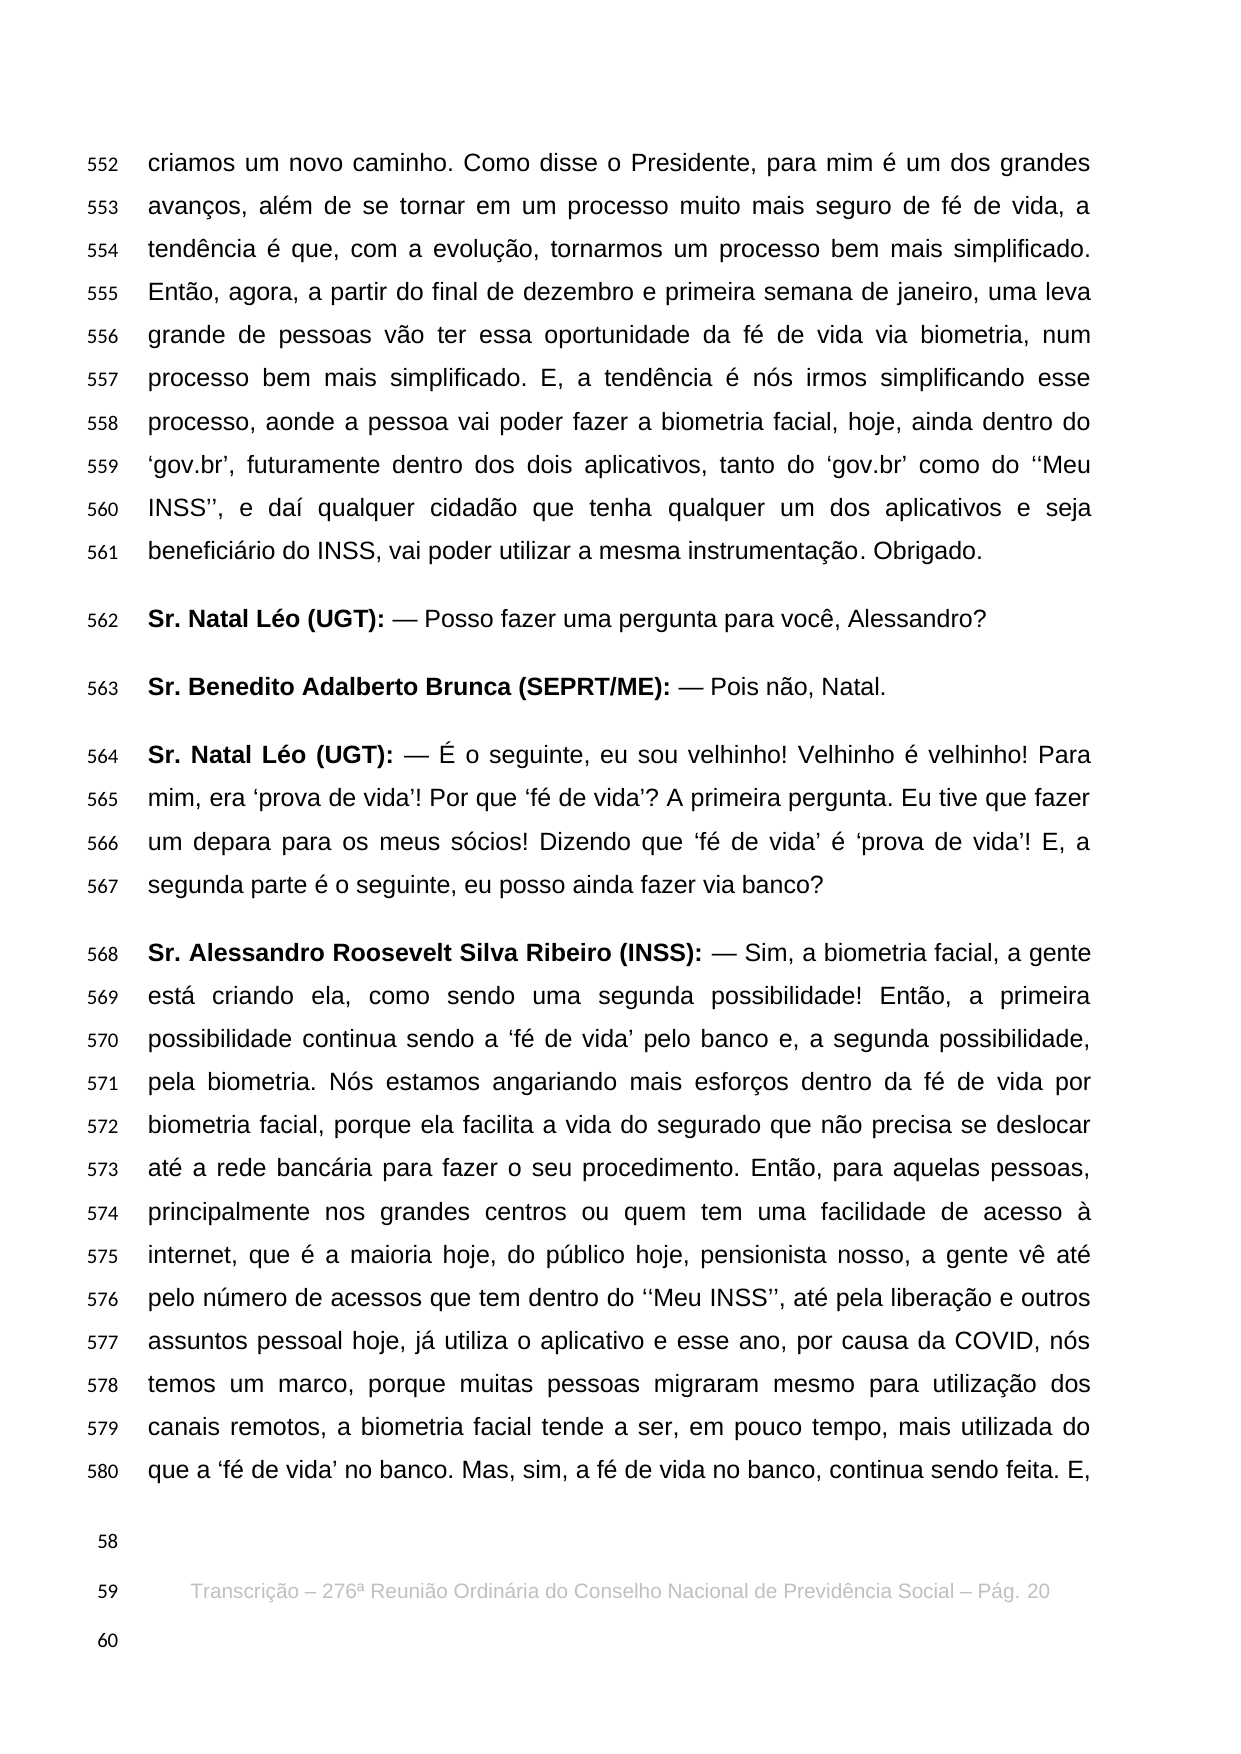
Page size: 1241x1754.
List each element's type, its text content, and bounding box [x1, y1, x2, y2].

text Sr. Natal Léo (UGT): — É o seguinte, eu sou velhinho! Velhinho é velhinho! Para mim, era ‘prova de vida’! Por que ‘fé de vida’? A primeira pergunta. Eu tive que fazer um depara para os meus sócios! Dizendo que ‘fé de vida’ é ‘prova de vida’! E, a segunda parte é o seguinte, eu posso ainda fazer via banco? [148, 740, 1092, 898]
text Sr. Benedito Adalberto Brunca (SEPRT/ME): — Pois não, Natal. [148, 672, 1092, 701]
text Sr. Natal Léo (UGT): — Posso fazer uma pergunta para você, Alessandro? [148, 604, 1092, 633]
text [148, 938, 1092, 1484]
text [148, 148, 1092, 564]
